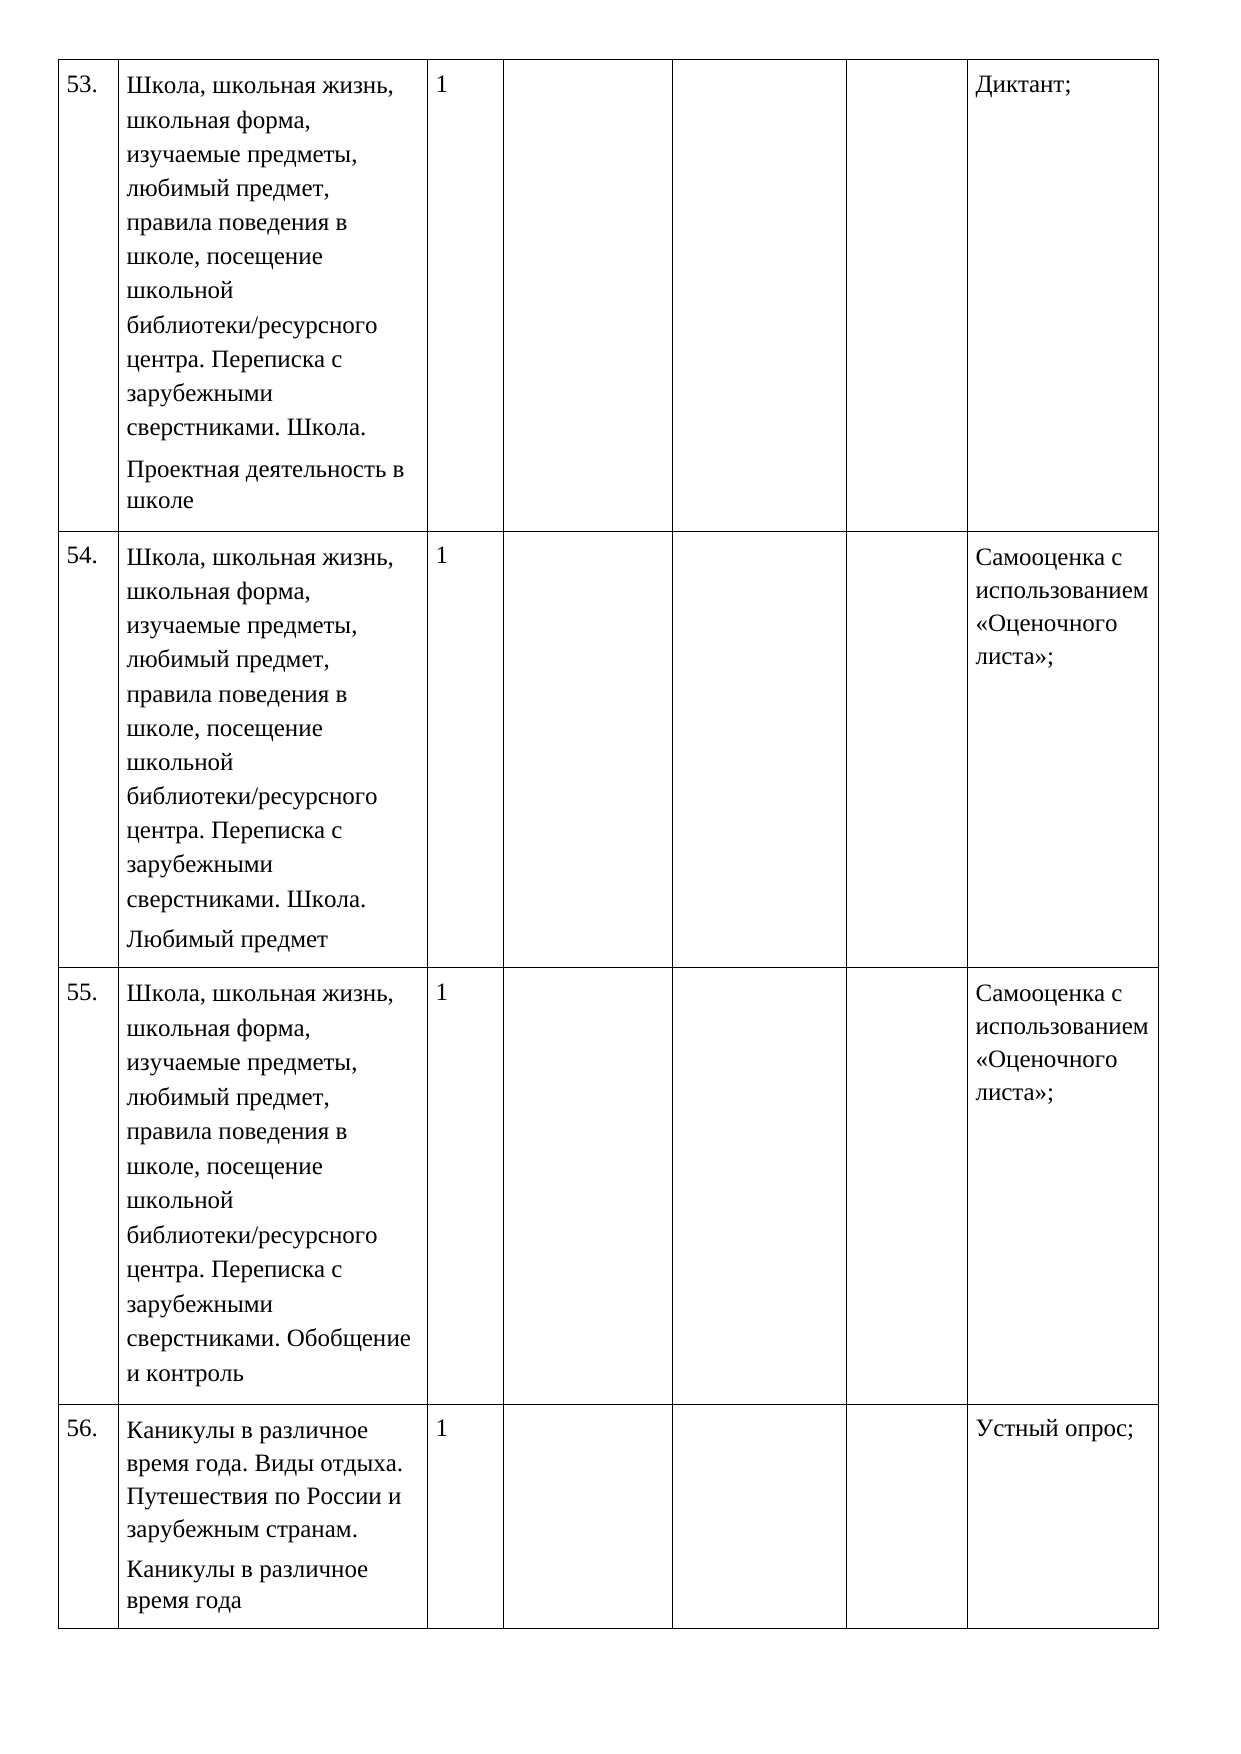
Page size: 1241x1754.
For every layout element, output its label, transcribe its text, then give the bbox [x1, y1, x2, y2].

table_cell [847, 968, 967, 1403]
table_cell [673, 532, 846, 967]
table_header [504, 60, 672, 531]
table_cell [847, 1405, 967, 1628]
table_cell 55. [59, 968, 118, 1403]
table_header [673, 60, 846, 531]
table_cell Самооценка с использованием«Оценочного листа»; [968, 968, 1158, 1403]
table_cell Каникулы в различное время года. Виды отдыха. Путешествия по России и зарубежным странам. Каникулы в различное время года [119, 1405, 427, 1628]
table_header 53. [59, 60, 118, 531]
table_cell Школа, школьная жизнь, школьная форма, изучаемые предметы, любимый предмет, правила поведения в школе, посещение школьной библиотеки/ресурсного центра. Переписка с зарубежными сверстниками. Школа. Любимый предмет [119, 532, 427, 967]
table_cell 56. [59, 1405, 118, 1628]
table_cell [504, 532, 672, 967]
table_cell 1 [428, 1405, 503, 1628]
table_cell Устный опрос; [968, 1405, 1158, 1628]
table_cell Самооценка с использованием«Оценочного листа»; [968, 532, 1158, 967]
table_header Диктант; [968, 60, 1158, 531]
table_header [847, 60, 967, 531]
table_cell [504, 1405, 672, 1628]
table_header 1 [428, 60, 503, 531]
table_cell [504, 968, 672, 1403]
table_cell 1 [428, 968, 503, 1403]
table_cell [673, 968, 846, 1403]
table_header Школа, школьная жизнь, школьная форма, изучаемые предметы, любимый предмет, правила поведения в школе, посещение школьной библиотеки/ресурсного центра. Переписка с зарубежными сверстниками. Школа. Проектная деятельность в школе [119, 60, 427, 531]
table_cell [673, 1405, 846, 1628]
table_cell 54. [59, 532, 118, 967]
table_cell [847, 532, 967, 967]
table_cell Школа, школьная жизнь, школьная форма, изучаемые предметы, любимый предмет, правила поведения в школе, посещение школьной библиотеки/ресурсного центра. Переписка с зарубежными сверстниками. Обобщение и контроль [119, 968, 427, 1403]
table_cell 1 [428, 532, 503, 967]
